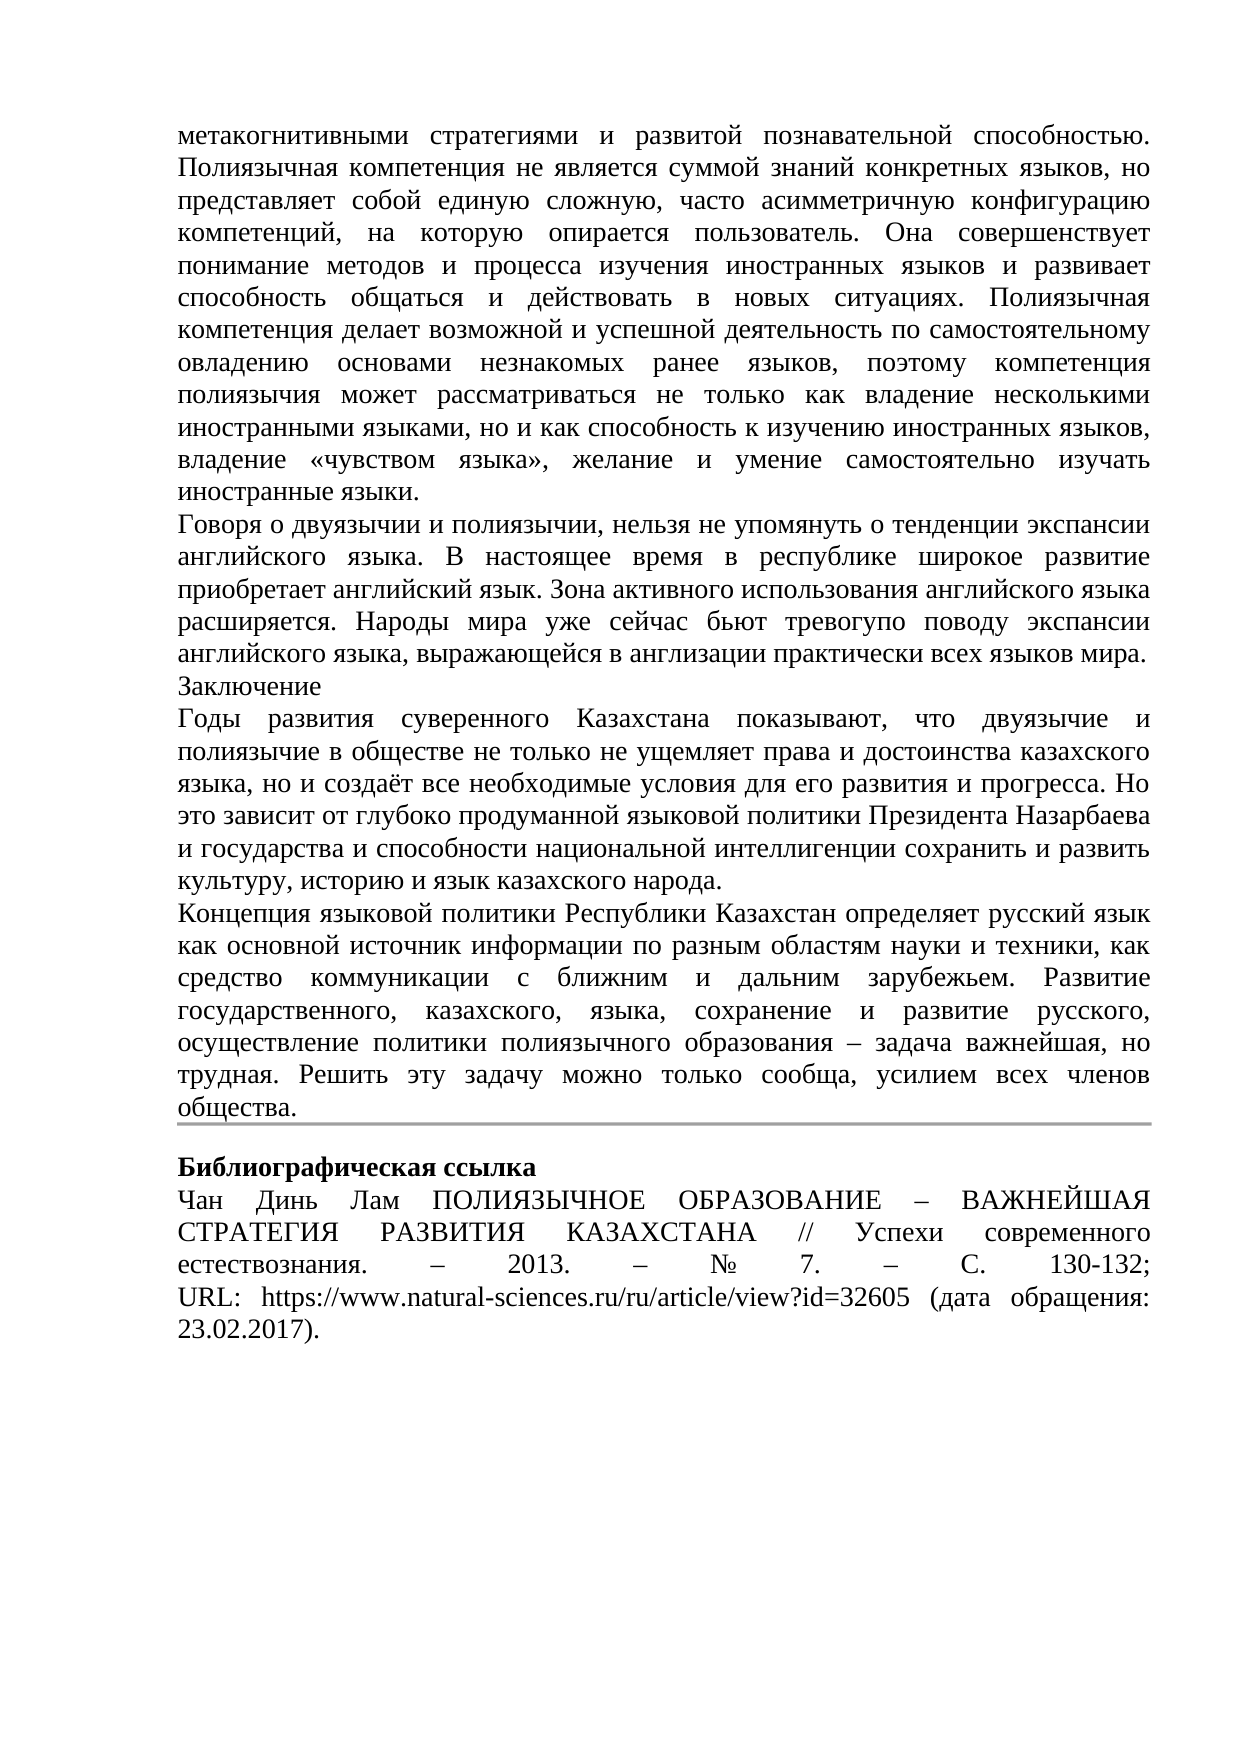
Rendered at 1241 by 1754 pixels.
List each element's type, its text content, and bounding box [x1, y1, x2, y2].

text Концепция языковой политики Республики Казахстан определяет русский язык как основной источник информации по разным областям науки и техники, как средство коммуникации с ближним и дальним зарубежьем. Развитие государственного, казахского, языка, сохранение и развитие русского, осуществление политики полиязычного образования – задача важнейшая, но трудная. Решить эту задачу можно только сообща, усилием всех членов общества. [177, 896, 1152, 1122]
text Заключение [177, 669, 1152, 701]
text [177, 118, 1152, 507]
text Библиографическая ссылка [177, 1150, 1152, 1183]
text Говоря о двуязычии и полиязычии, нельзя не упомянуть о тенденции экспансии английского языка. В настоящее время в республике широкое развитие приобретает английский язык. Зона активного использования английского языка расширяется. Народы мира уже сейчас бьют тревогупо поводу экспансии английского языка, выражающейся в англизации практически всех языков мира. [177, 507, 1152, 669]
text Чан Динь Лам ПОЛИЯЗЫЧНОЕ ОБРАЗОВАНИЕ – ВАЖНЕЙШАЯ СТРАТЕГИЯ РАЗВИТИЯ КАЗАХСТАНА // Успехи современного естествознания. – 2013. – № 7. – С. 130-132; URL: https://www.natural-sciences.ru/ru/article/view?id=32605 (дата обращения: 23.02.2017). [177, 1183, 1152, 1345]
text Годы развития суверенного Казахстана показывают, что двуязычие и полиязычие в обществе не только не ущемляет права и достоинства казахского языка, но и создаёт все необходимые условия для его развития и прогресса. Но это зависит от глубоко продуманной языковой политики Президента Назарбаева и государства и способности национальной интеллигенции сохранить и развить культуру, историю и язык казахского народа. [177, 701, 1152, 896]
